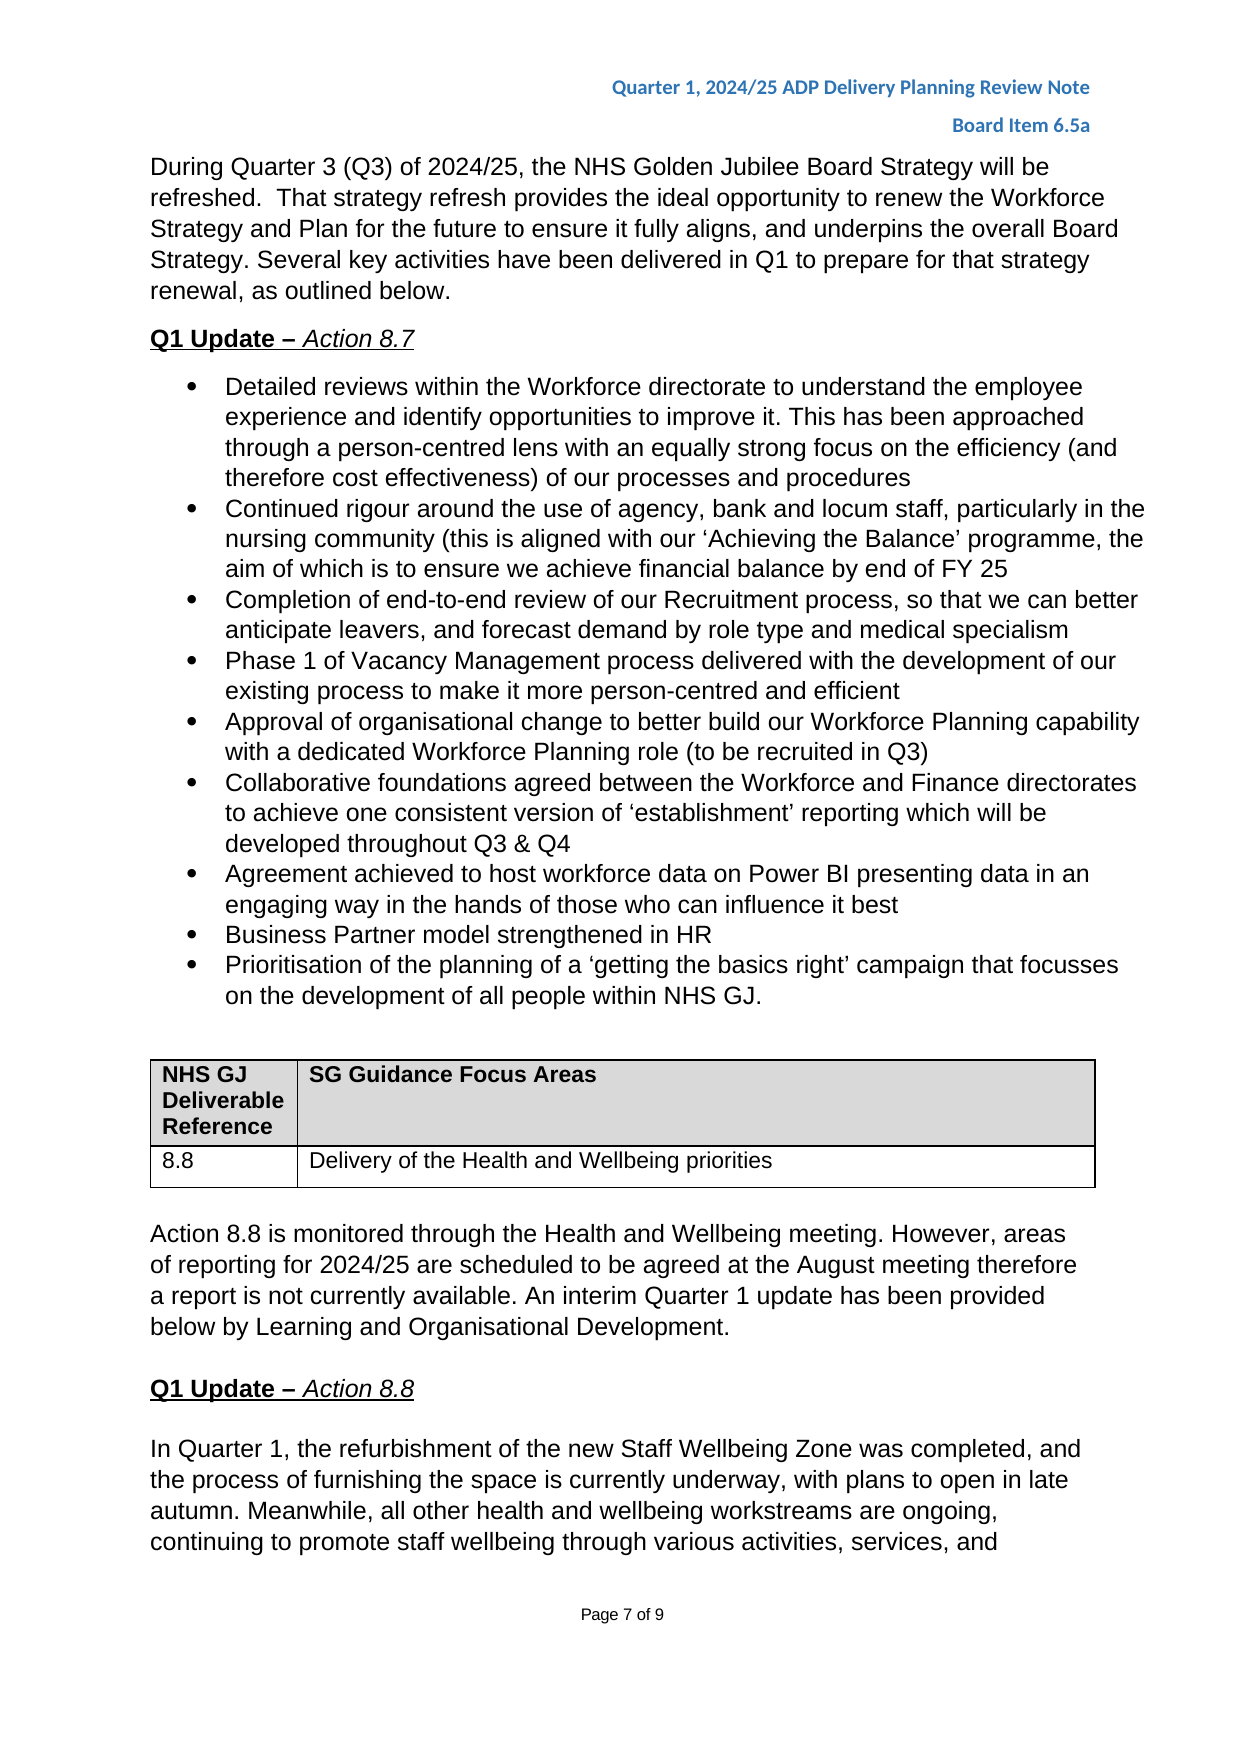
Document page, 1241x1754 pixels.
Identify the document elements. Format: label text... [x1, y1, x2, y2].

text During Quarter 3 (Q3) of 2024/25, the NHS Golden Jubilee Board Strategy will be refreshed. That strategy refresh provides the ideal opportunity to renew the Workforce Strategy and Plan for the future to ensure it fully aligns, and underpins the overall Board Strategy. Several key activities have been delivered in Q1 to prepare for that strategy renewal, as outlined below. [150, 152, 1149, 305]
table_cell Delivery of the Health and Wellbeing priorities [298, 1147, 1094, 1187]
list Completion of end-to-end review of our Recruitment process, so that we can better anticipate leavers, and forecast demand by role type and medical specialism [187, 585, 1149, 644]
list Business Partner model strengthened in HR [187, 920, 1149, 949]
list Approval of organisational change to better build our Workforce Planning capability with a dedicated Workforce Planning role (to be recruited in Q3) [187, 707, 1149, 766]
table_header SG Guidance Focus Areas [298, 1061, 1094, 1145]
table_header NHS GJ Deliverable Reference [151, 1061, 297, 1145]
text Q1 Update – Action 8.8 [150, 1374, 1090, 1403]
list Prioritisation of the planning of a ‘getting the basics right’ campaign that focusses on the development of all people within NHS GJ. [187, 951, 1149, 1010]
list Phase 1 of Vacancy Management process delivered with the development of our existing process to make it more person-centred and efficient [187, 646, 1149, 705]
list Continued rigour around the use of agency, bank and locum staff, particularly in the nursing community (this is aligned with our ‘Achieving the Balance’ programme, the aim of which is to ensure we achieve financial balance by end of FY 25 [187, 493, 1149, 583]
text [150, 1434, 1090, 1556]
text Q1 Update – Action 8.7 [150, 324, 1149, 353]
text Action 8.8 is monitored through the Health and Wellbeing meeting. However, areas of reporting for 2024/25 are scheduled to be agreed at the August meeting therefore a report is not currently available. An interim Quarter 1 update has been provided below by Learning and Organisational Development. [150, 1219, 1090, 1341]
table_cell 8.8 [151, 1147, 297, 1187]
list Collaborative foundations agreed between the Workforce and Finance directorates to achieve one consistent version of ‘establishment’ reporting which will be developed throughout Q3 & Q4 [187, 768, 1149, 857]
list Detailed reviews within the Workforce directorate to understand the employee experience and identify opportunities to improve it. This has been approached through a person-centred lens with an equally strong focus on the efficiency (and therefore cost effectiveness) of our processes and procedures [187, 372, 1149, 492]
list Agreement achieved to host workforce data on Power BI presenting data in an engaging way in the hands of those who can influence it best [187, 859, 1149, 918]
